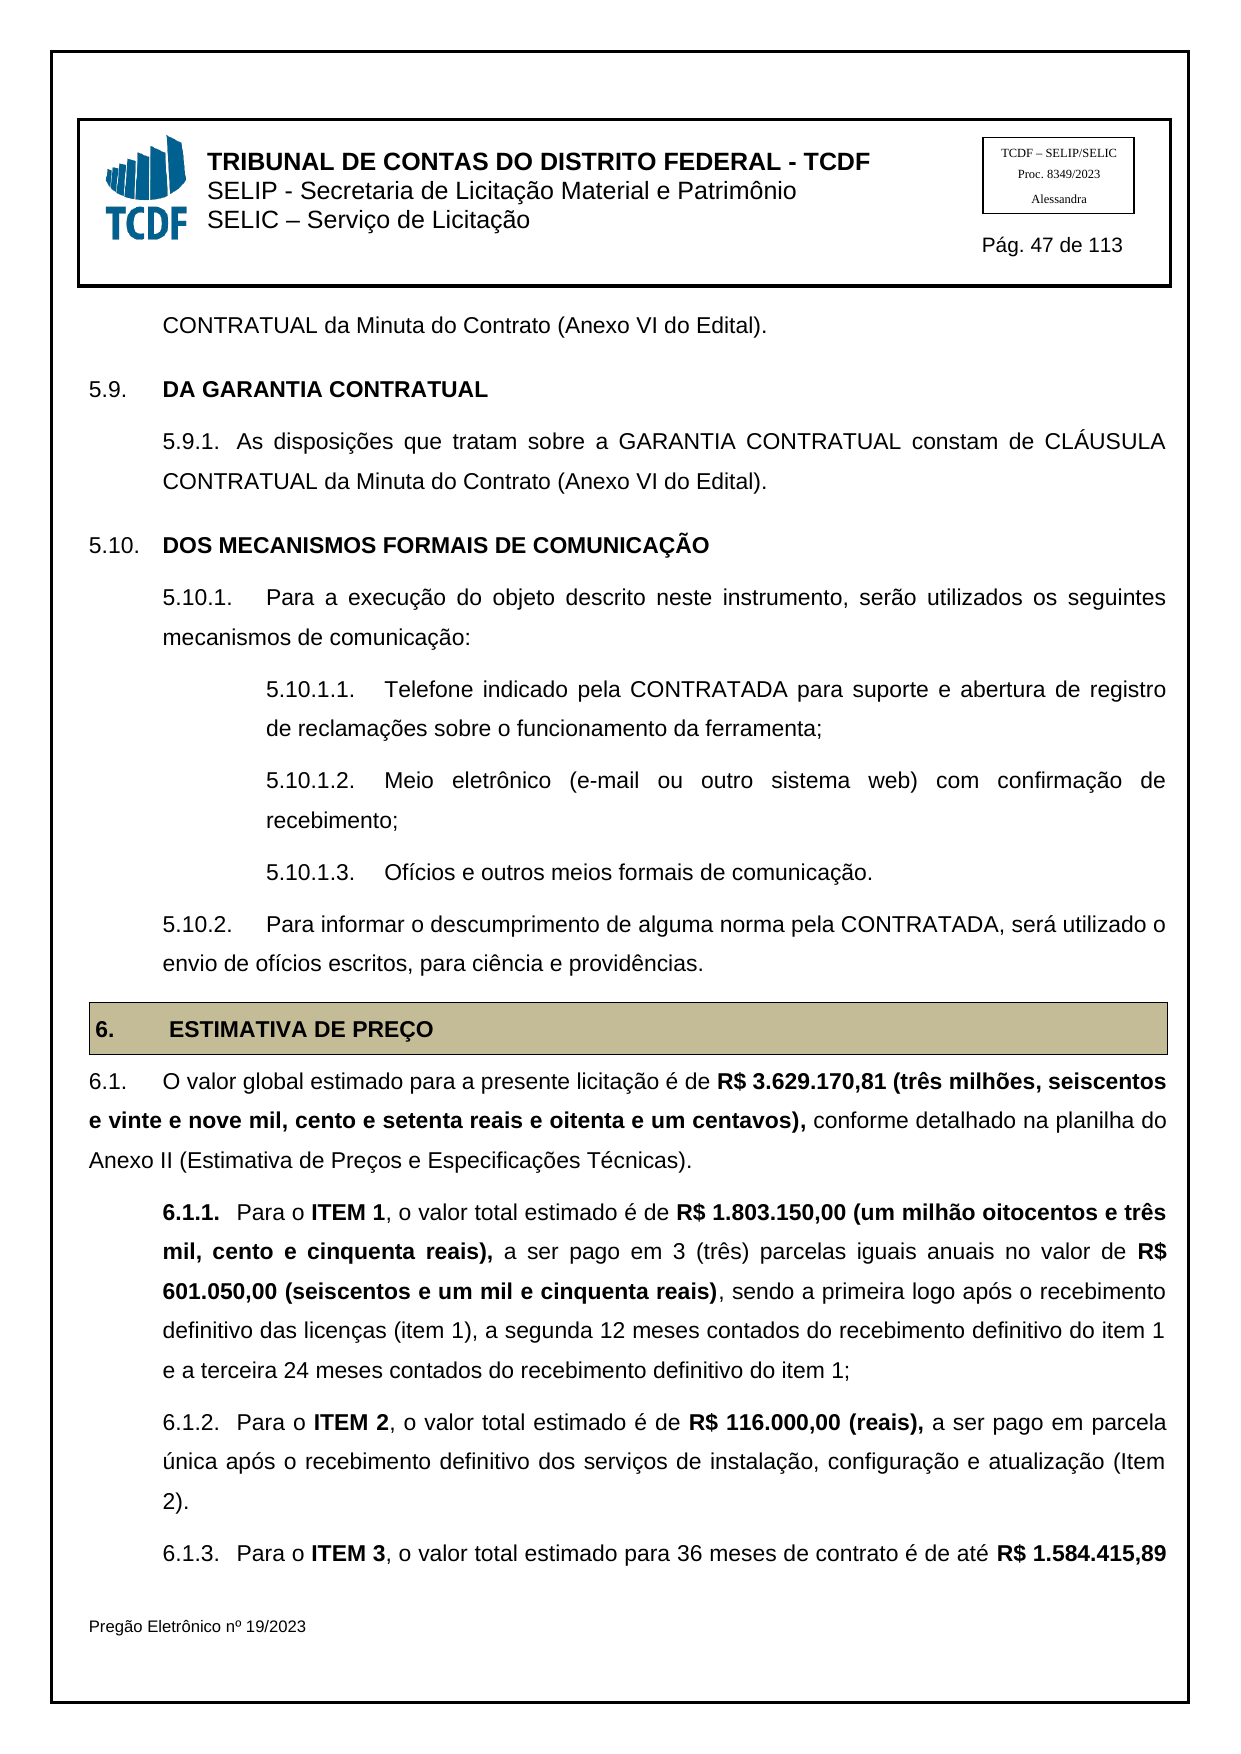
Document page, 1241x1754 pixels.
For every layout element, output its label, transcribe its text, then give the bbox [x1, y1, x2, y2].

list Ofícios e outros meios formais de comunicação. [266, 858, 1167, 885]
list O valor global estimado para a presente licitação é de R$ 3.629.170,81 (três milhões, seiscentos e vinte e nove mil, cento e setenta reais e oitenta e um centavos), conforme detalhado na planilha do Anexo II (Estimativa de Preços e Especificações Técnicas). [89, 1068, 1167, 1173]
list As disposições que tratam sobre a GARANTIA CONTRATUAL constam de CLÁUSULA CONTRATUAL da Minuta do Contrato (Anexo VI do Edital). [162, 428, 1167, 494]
list As disposições que tratam sobre o REAJUSTE DE PREÇOS constam de CLÁUSULA CONTRATUAL da Minuta do Contrato (Anexo VI do Edital). [162, 312, 1167, 338]
list DOS MECANISMOS FORMAIS DE COMUNICAÇÃO [89, 532, 1167, 558]
list Para informar o descumprimento de alguma norma pela CONTRATADA, será utilizado o envio de ofícios escritos, para ciência e providências. [162, 911, 1167, 976]
picture [91, 132, 201, 242]
list Meio eletrônico (e-mail ou outro sistema web) com confirmação de recebimento; [266, 767, 1167, 833]
list Para o ITEM 2, o valor total estimado é de R$ 116.000,00 (reais), a ser pago em parcela única após o recebimento definitivo dos serviços de instalação, configuração e atualização (Item 2). [162, 1409, 1167, 1514]
list Para o ITEM 1, o valor total estimado é de R$ 1.803.150,00 (um milhão oitocentos e três mil, cento e cinquenta reais), a ser pago em 3 (três) parcelas iguais anuais no valor de R$ 601.050,00 (seiscentos e um mil e cinquenta reais), sendo a primeira logo após o recebimento definitivo das licenças (item 1), a segunda 12 meses contados do recebimento definitivo do item 1 e a terceira 24 meses contados do recebimento definitivo do item 1; [162, 1199, 1167, 1383]
table_header ESTIMATIVA DE PREÇO [90, 1003, 1167, 1054]
list Telefone indicado pela CONTRATADA para suporte e abertura de registro de reclamações sobre o funcionamento da ferramenta; [266, 676, 1167, 741]
list DA GARANTIA CONTRATUAL [89, 376, 1167, 403]
list Para a execução do objeto descrito neste instrumento, serão utilizados os seguintes mecanismos de comunicação: [162, 584, 1167, 650]
